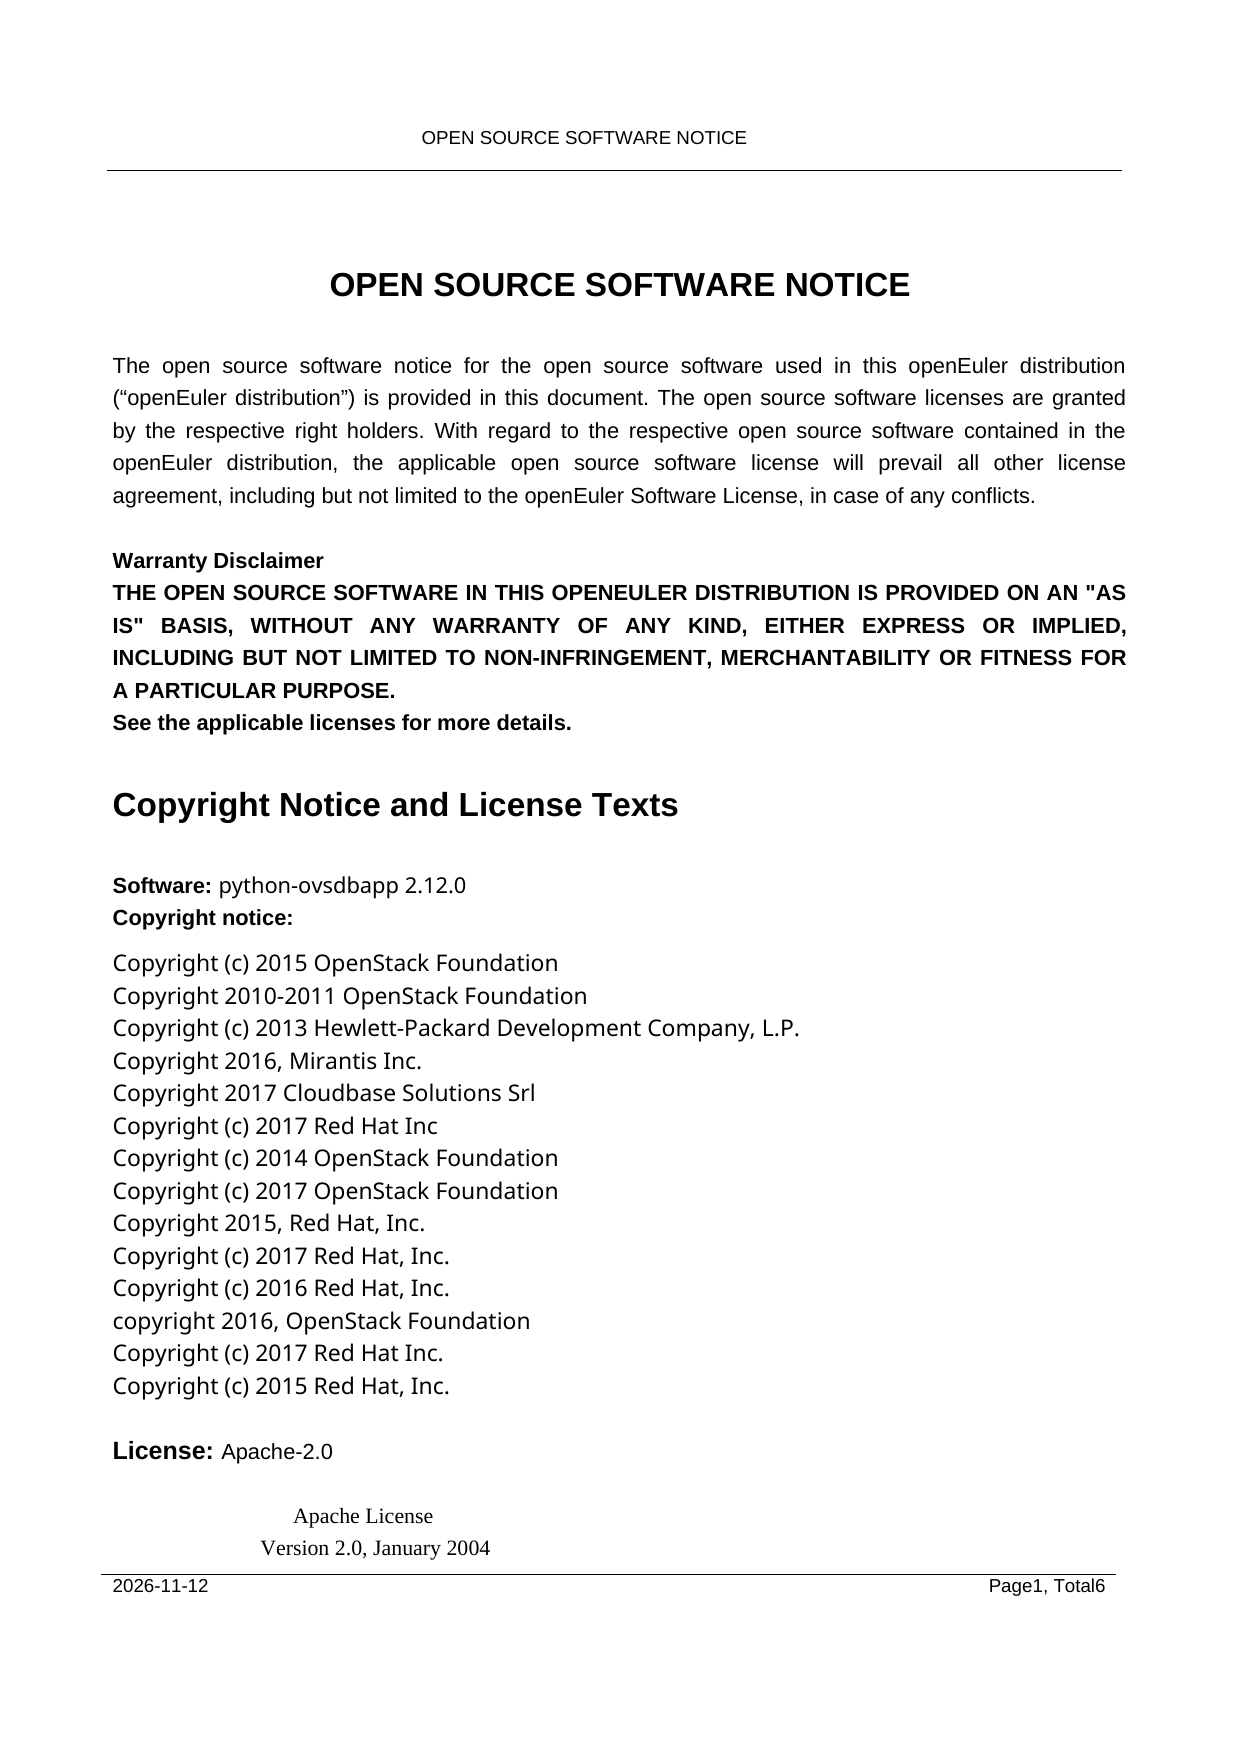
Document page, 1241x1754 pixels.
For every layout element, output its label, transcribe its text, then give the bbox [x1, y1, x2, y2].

text Warranty Disclaimer [112, 544, 1128, 576]
text Copyright notice: [112, 901, 1128, 934]
text License: Apache-2.0 [112, 1434, 1128, 1467]
text Copyright Notice and License Texts [112, 771, 1128, 836]
text THE OPEN SOURCE SOFTWARE IN THIS OPENEULER DISTRIBUTION IS PROVIDED ON AN "AS IS" BASIS, WITHOUT ANY WARRANTY OF ANY KIND, EITHER EXPRESS OR IMPLIED, INCLUDING BUT NOT LIMITED TO NON-INFRINGEMENT, MERCHANTABILITY OR FITNESS FOR A PARTICULAR PURPOSE. See the applicable licenses for more details. [112, 576, 1128, 739]
title Software: python-ovsdbapp 2.12.0 [112, 869, 1128, 901]
text OPEN SOURCE SOFTWARE NOTICE [112, 251, 1128, 316]
text Copyright (c) 2015 OpenStack Foundation Copyright 2010-2011 OpenStack Foundation Copyright (c) 2013 Hewlett-Packard Development Company, L.P. Copyright 2016, Mirantis Inc. Copyright 2017 Cloudbase Solutions Srl Copyright (c) 2017 Red Hat Inc Copyright (c) 2014 OpenStack Foundation Copyright (c) 2017 OpenStack Foundation Copyright 2015, Red Hat, Inc. Copyright (c) 2017 Red Hat, Inc. Copyright (c) 2016 Red Hat, Inc. copyright 2016, OpenStack Foundation Copyright (c) 2017 Red Hat Inc. Copyright (c) 2015 Red Hat, Inc. [112, 947, 1128, 1434]
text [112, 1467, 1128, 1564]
text The open source software notice for the open source software used in this openEuler distribution (“openEuler distribution”) is provided in this document. The open source software licenses are granted by the respective right holders. With regard to the respective open source software contained in the openEuler distribution, the applicable open source software license will prevail all other license agreement, including but not limited to the openEuler Software License, in case of any conflicts. [112, 349, 1128, 511]
